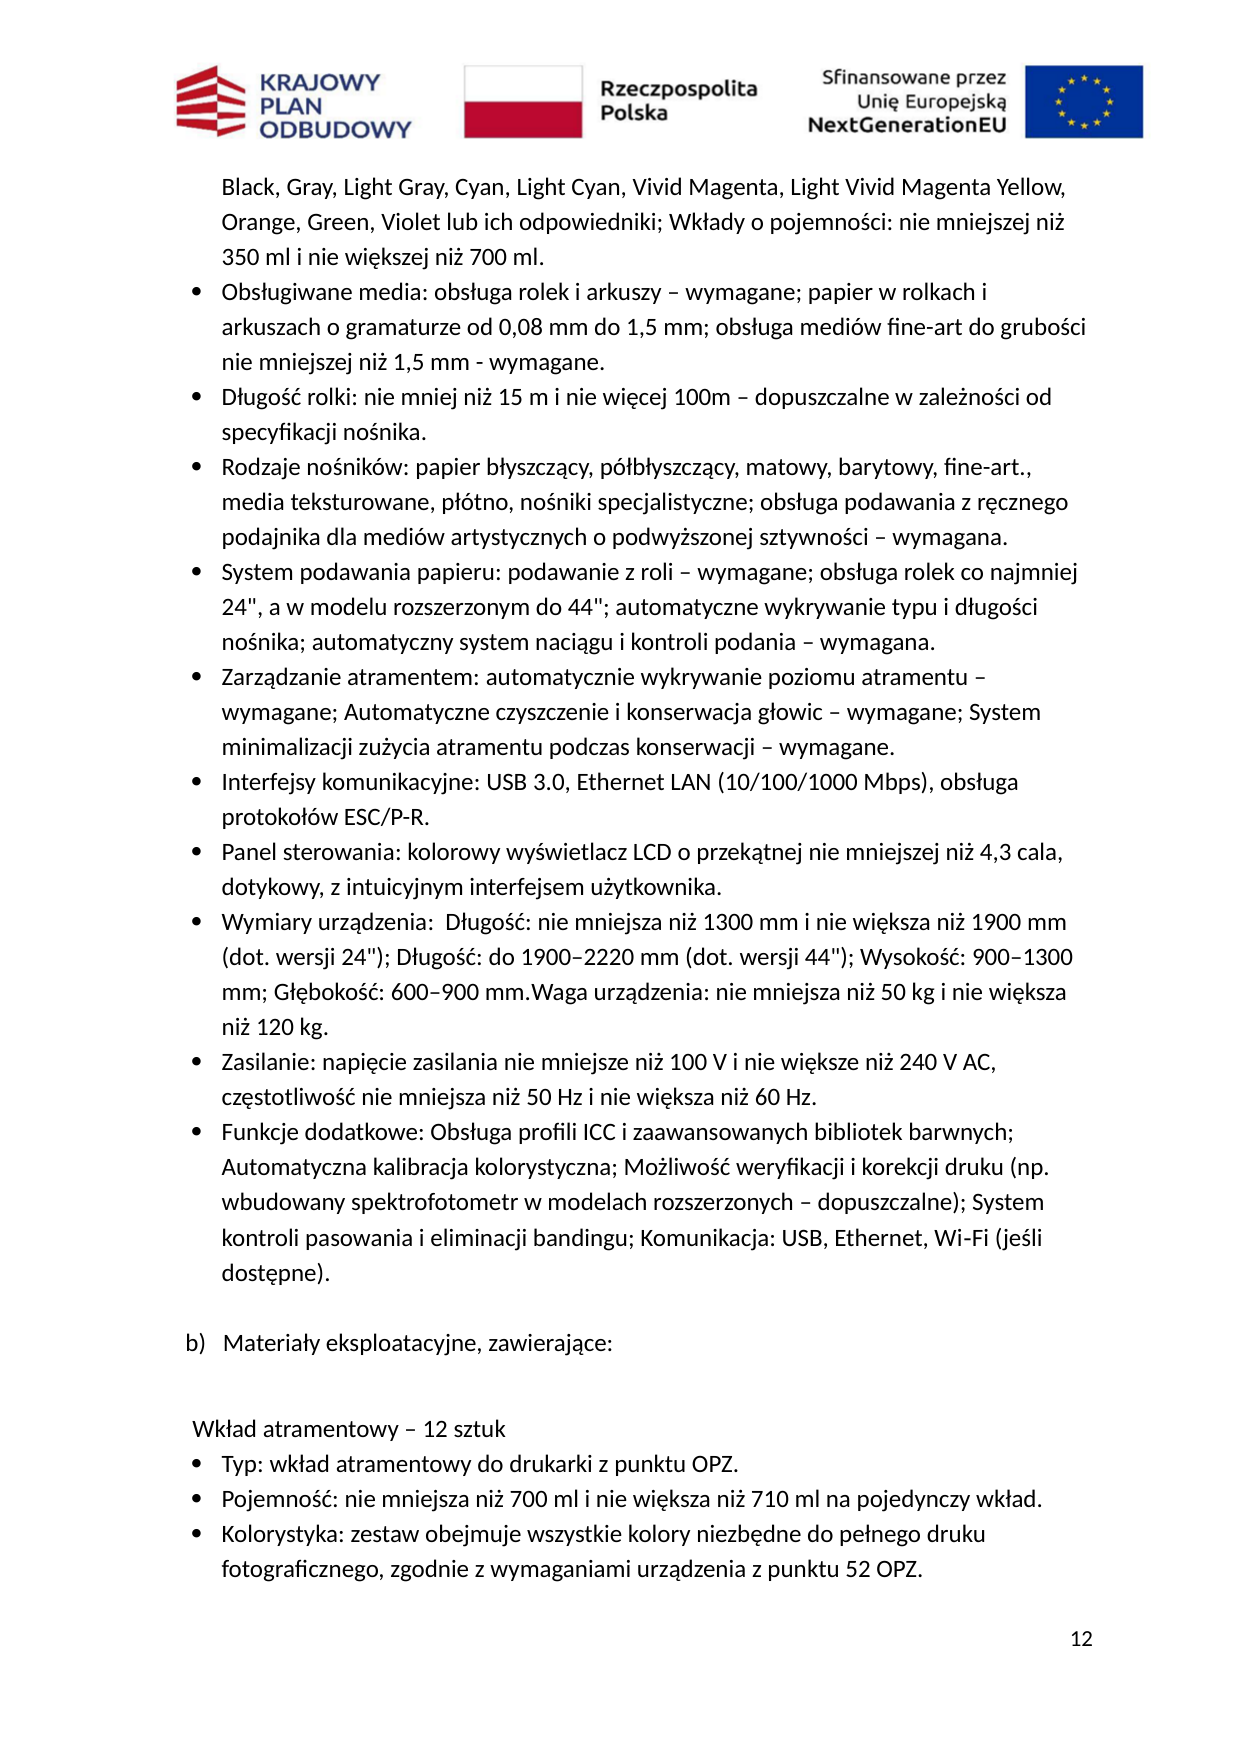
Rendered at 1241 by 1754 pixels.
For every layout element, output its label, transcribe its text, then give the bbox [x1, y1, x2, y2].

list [192, 148, 1093, 272]
list System podawania papieru: podawanie z roli – wymagane; obsługa rolek co najmniej 24", a w modelu rozszerzonym do 44"; automatyczne wykrywanie typu i długości nośnika; automatyczny system naciągu i kontroli podania – wymagana. [192, 556, 1093, 657]
subtitle Wkład atramentowy – 12 sztuk [192, 1413, 1093, 1444]
list Długość rolki: nie mniej niż 15 m i nie więcej 100m – dopuszczalne w zależności od specyfikacji nośnika. [192, 381, 1093, 447]
list Rodzaje nośników: papier błyszczący, półbłyszczący, matowy, barytowy, fine-art., media teksturowane, płótno, nośniki specjalistyczne; obsługa podawania z ręcznego podajnika dla mediów artystycznych o podwyższonej sztywności – wymagana. [192, 451, 1093, 552]
list Kolorystyka: zestaw obejmuje wszystkie kolory niezbędne do pełnego druku fotograficznego, zgodnie z wymaganiami urządzenia z punktu 52 OPZ. [192, 1518, 1093, 1584]
list Zarządzanie atramentem: automatycznie wykrywanie poziomu atramentu – wymagane; Automatyczne czyszczenie i konserwacja głowic – wymagane; System minimalizacji zużycia atramentu podczas konserwacji – wymagane. [192, 661, 1093, 762]
list Wymiary urządzenia: Długość: nie mniejsza niż 1300 mm i nie większa niż 1900 mm (dot. wersji 24"); Długość: do 1900–2220 mm (dot. wersji 44"); Wysokość: 900–1300 mm; Głębokość: 600–900 mm.Waga urządzenia: nie mniejsza niż 50 kg i nie większa niż 120 kg. [192, 906, 1093, 1042]
list Typ: wkład atramentowy do drukarki z punktu OPZ. [192, 1448, 1093, 1479]
list Pojemność: nie mniejsza niż 700 ml i nie większa niż 710 ml na pojedynczy wkład. [192, 1483, 1093, 1514]
list Funkcje dodatkowe: Obsługa profili ICC i zaawansowanych bibliotek barwnych; Automatyczna kalibracja kolorystyczna; Możliwość weryfikacji i korekcji druku (np. wbudowany spektrofotometr w modelach rozszerzonych – dopuszczalne); System kontroli pasowania i eliminacji bandingu; Komunikacja: USB, Ethernet, Wi‑Fi (jeśli dostępne). [192, 1116, 1093, 1287]
list Zasilanie: napięcie zasilania nie mniejsze niż 100 V i nie większe niż 240 V AC, częstotliwość nie mniejsza niż 50 Hz i nie większa niż 60 Hz. [192, 1046, 1093, 1112]
list Interfejsy komunikacyjne: USB 3.0, Ethernet LAN (10/100/1000 Mbps), obsługa protokołów ESC/P-R. [192, 766, 1093, 832]
list Materiały eksploatacyjne, zawierające: [185, 1327, 1093, 1357]
list Obsługiwane media: obsługa rolek i arkuszy – wymagane; papier w rolkach i arkuszach o gramaturze od 0,08 mm do 1,5 mm; obsługa mediów fine-art do grubości nie mniejszej niż 1,5 mm - wymagane. [192, 276, 1093, 377]
list Panel sterowania: kolorowy wyświetlacz LCD o przekątnej nie mniejszej niż 4,3 cala, dotykowy, z intuicyjnym interfejsem użytkownika. [192, 836, 1093, 902]
picture [147, 42, 1157, 167]
